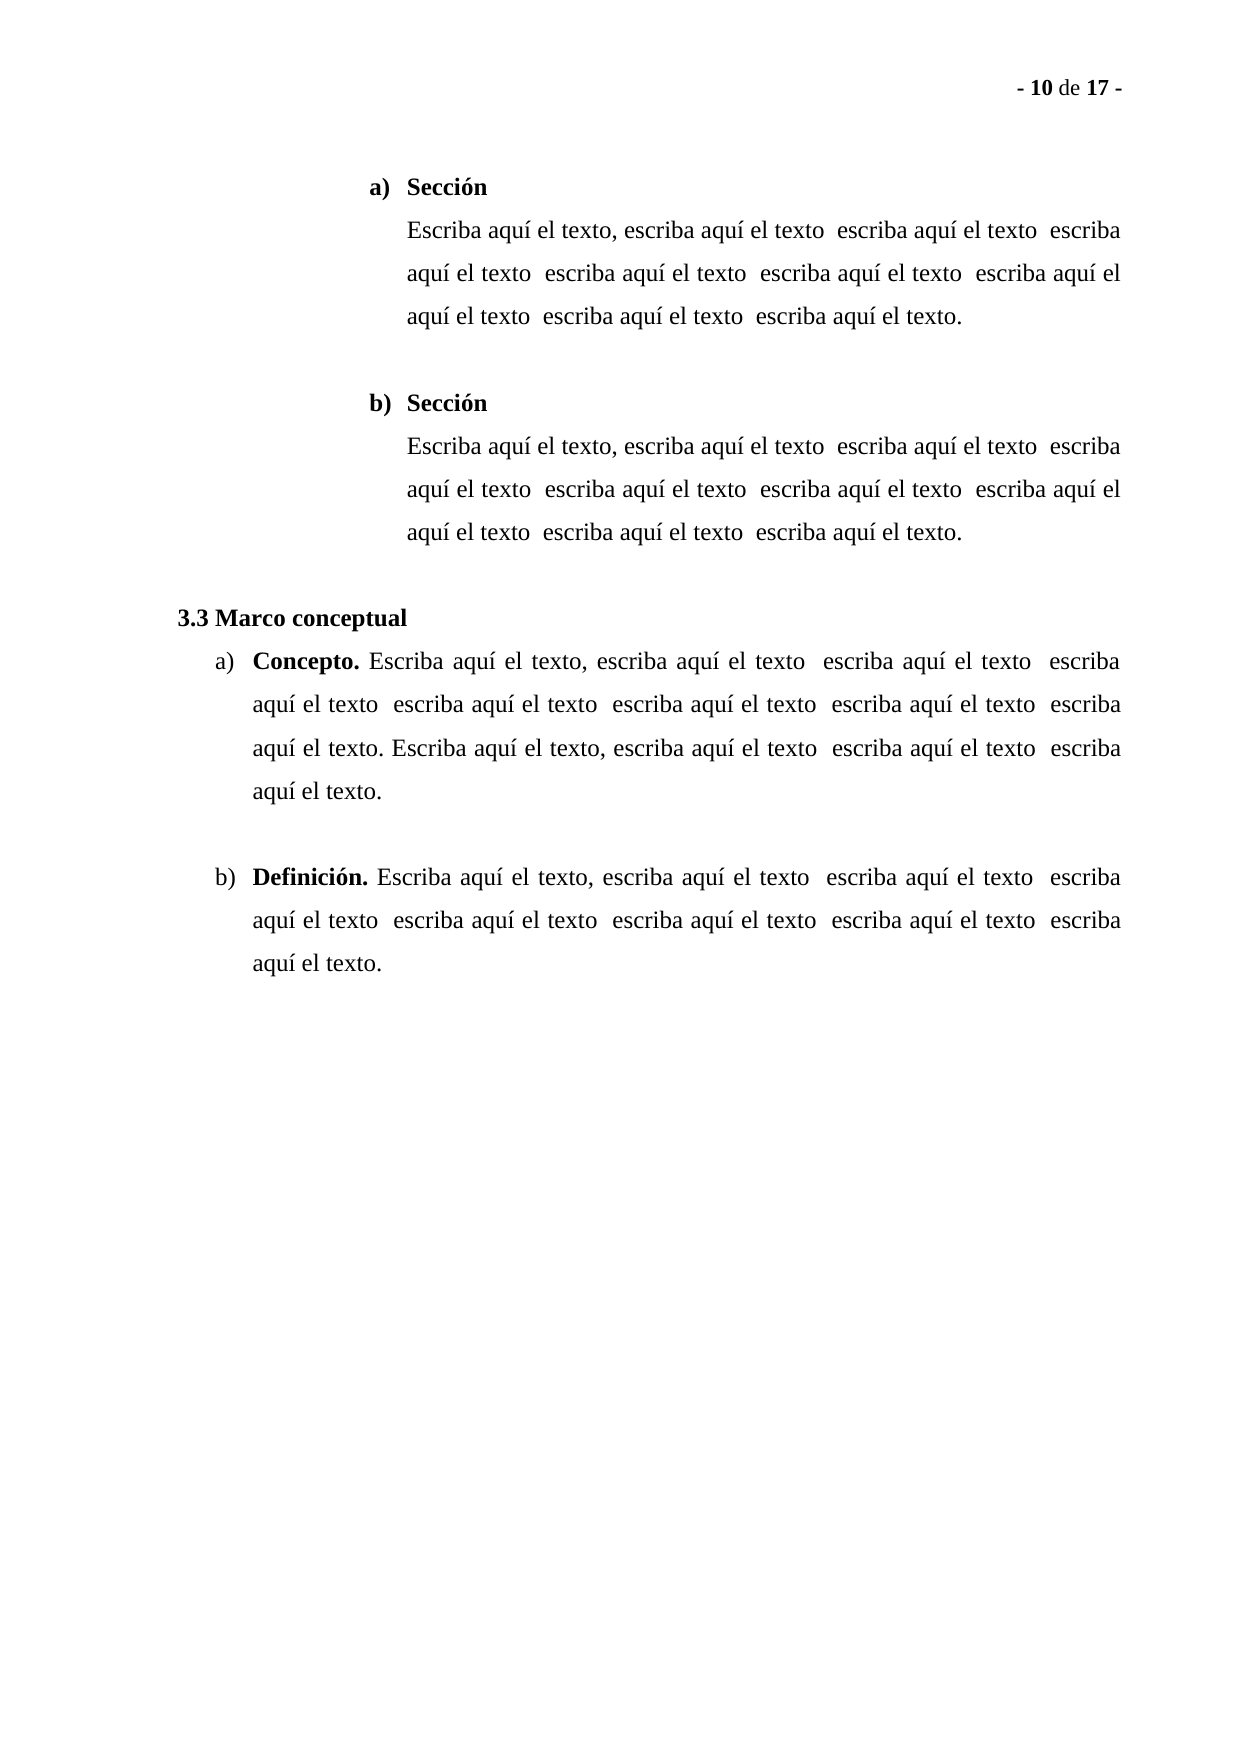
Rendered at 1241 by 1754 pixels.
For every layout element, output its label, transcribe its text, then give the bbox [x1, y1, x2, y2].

text Escriba aquí el texto, escriba aquí el texto escriba aquí el texto escriba aquí el texto escriba aquí el texto escriba aquí el texto escriba aquí el aquí el texto escriba aquí el texto escriba aquí el texto. [407, 431, 1122, 546]
list Concepto. Escriba aquí el texto, escriba aquí el texto escriba aquí el texto escriba aquí el texto escriba aquí el texto escriba aquí el texto escriba aquí el texto escriba aquí el texto. Escriba aquí el texto, escriba aquí el texto escriba aquí el texto escriba aquí el texto. [215, 646, 1122, 804]
list Sección [369, 388, 1122, 416]
list Definición. Escriba aquí el texto, escriba aquí el texto escriba aquí el texto escriba aquí el texto escriba aquí el texto escriba aquí el texto escriba aquí el texto escriba aquí el texto. [215, 862, 1122, 977]
list Sección [369, 172, 1122, 201]
text Escriba aquí el texto, escriba aquí el texto escriba aquí el texto escriba aquí el texto escriba aquí el texto escriba aquí el texto escriba aquí el aquí el texto escriba aquí el texto escriba aquí el texto. [407, 215, 1122, 330]
subtitle Marco conceptual [177, 603, 1122, 632]
